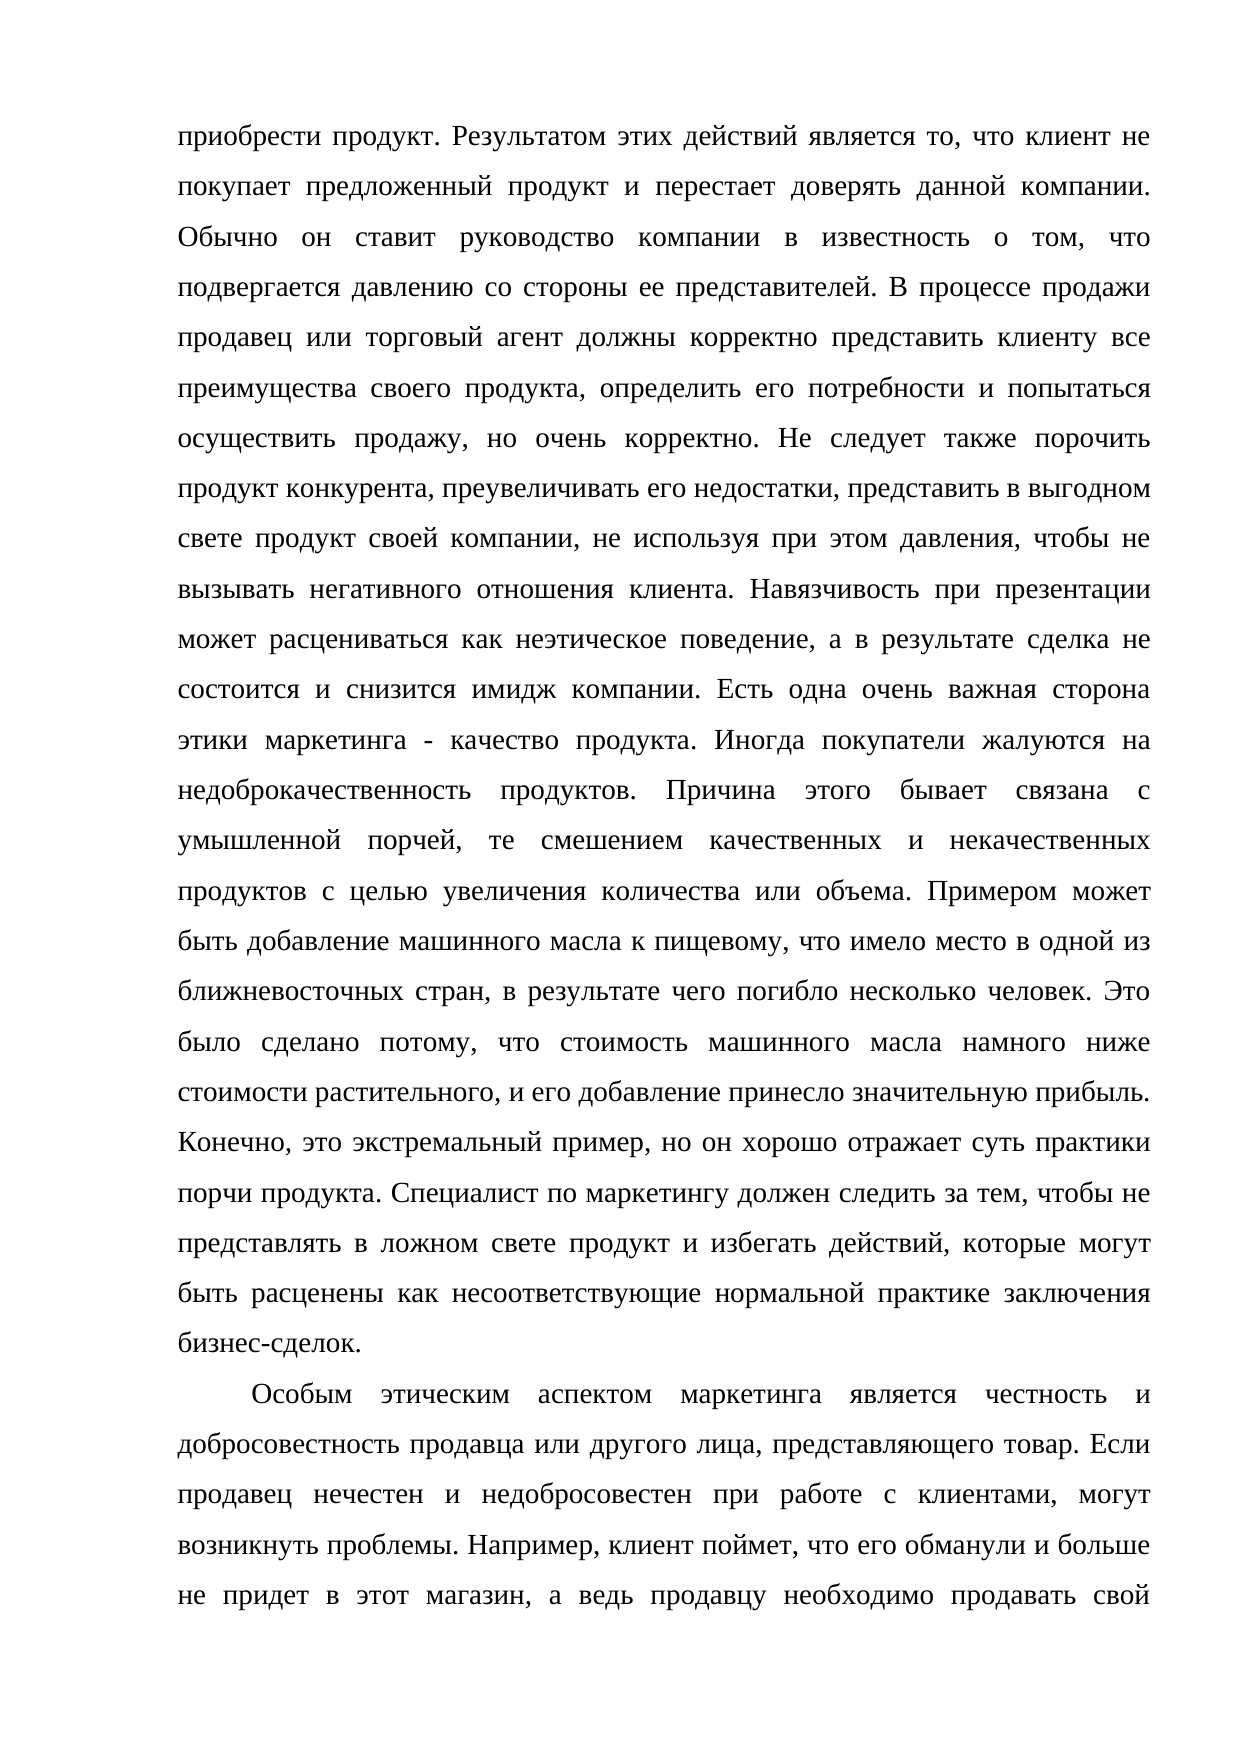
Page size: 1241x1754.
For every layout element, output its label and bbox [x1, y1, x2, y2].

text [177, 1376, 1152, 1611]
text [177, 118, 1152, 1359]
